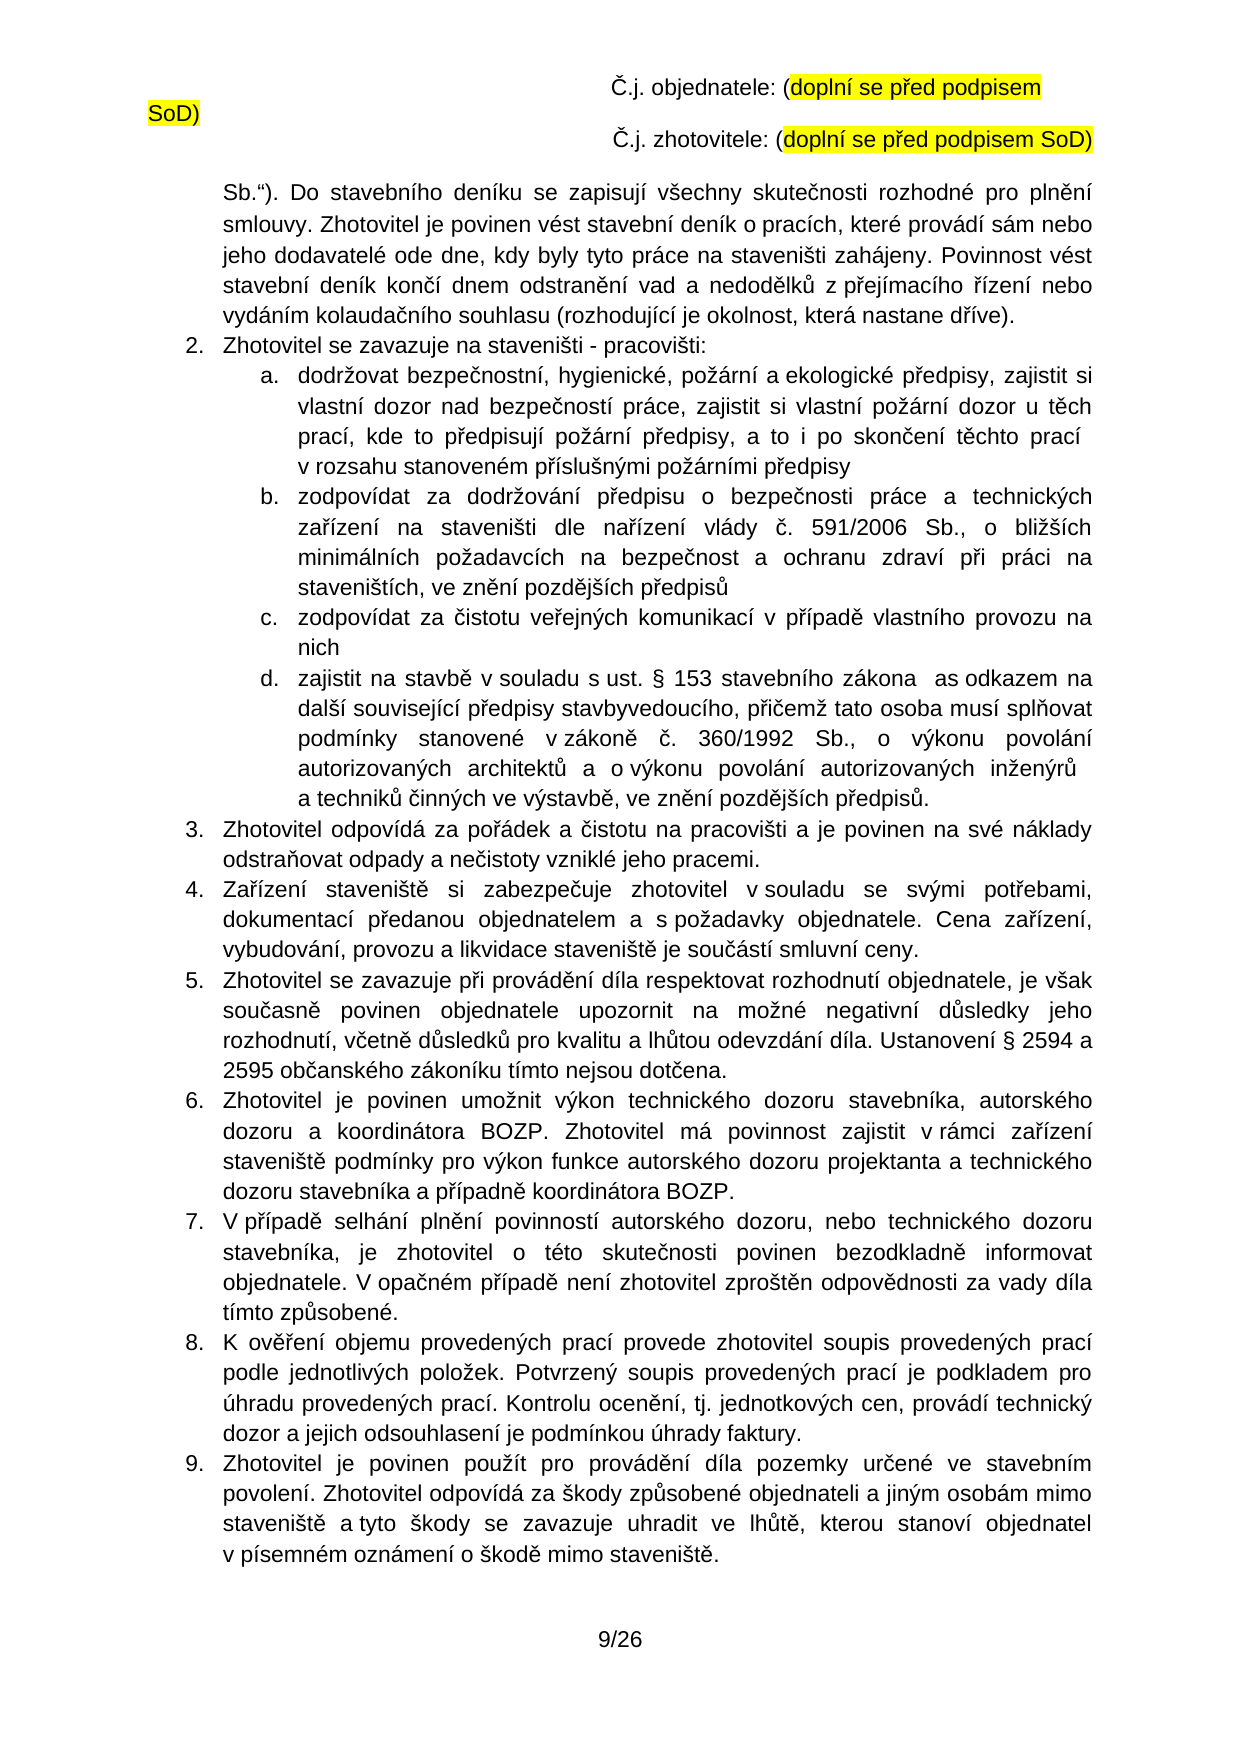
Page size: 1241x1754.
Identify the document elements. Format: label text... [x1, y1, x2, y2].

list Zhotovitel se zavazuje při provádění díla respektovat rozhodnutí objednatele, je však současně povinen objednatele upozornit na možné negativní důsledky jeho rozhodnutí, včetně důsledků pro kvalitu a lhůtou odevzdání díla. Ustanovení § 2594 a 2595 občanského zákoníku tímto nejsou dotčena. [185, 967, 1093, 1083]
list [185, 179, 1093, 328]
list zodpovídat za čistotu veřejných komunikací v případě vlastního provozu na nich [260, 604, 1093, 661]
list Zhotovitel je povinen použít pro provádění díla pozemky určené ve stavebním povolení. Zhotovitel odpovídá za škody způsobené objednateli a jiným osobám mimo staveniště a tyto škody se zavazuje uhradit ve lhůtě, kterou stanoví objednatel v písemném oznámení o škodě mimo staveniště. [185, 1450, 1093, 1567]
list K ověření objemu provedených prací provede zhotovitel soupis provedených prací podle jednotlivých položek. Potvrzený soupis provedených prací je podkladem pro úhradu provedených prací. Kontrolu ocenění, tj. jednotkových cen, provádí technický dozor a jejich odsouhlasení je podmínkou úhrady faktury. [185, 1329, 1093, 1446]
list Zhotovitel odpovídá za pořádek a čistotu na pracovišti a je povinen na své náklady odstraňovat odpady a nečistoty vzniklé jeho pracemi. [185, 816, 1093, 872]
list Zhotovitel je povinen umožnit výkon technického dozoru stavebníka, autorského dozoru a koordinátora BOZP. Zhotovitel má povinnost zajistit v rámci zařízení staveniště podmínky pro výkon funkce autorského dozoru projektanta a technického dozoru stavebníka a případně koordinátora BOZP. [185, 1087, 1093, 1204]
list Zhotovitel se zavazuje na staveništi - pracovišti: [185, 332, 1093, 358]
list zodpovídat za dodržování předpisu o bezpečnosti práce a technických zařízení na staveništi dle nařízení vlády č. 591/2006 Sb., o bližších minimálních požadavcích na bezpečnost a ochranu zdraví při práci na staveništích, ve znění pozdějších předpisů [260, 483, 1093, 600]
list Zařízení staveniště si zabezpečuje zhotovitel v souladu se svými potřebami, dokumentací předanou objednatelem a s požadavky objednatele. Cena zařízení, vybudování, provozu a likvidace staveniště je součástí smluvní ceny. [185, 876, 1093, 963]
list dodržovat bezpečnostní, hygienické, požární a ekologické předpisy, zajistit si vlastní dozor nad bezpečností práce, zajistit si vlastní požární dozor u těch prací, kde to předpisují požární předpisy, a to i po skončení těchto prací v rozsahu stanoveném příslušnými požárními předpisy [260, 362, 1093, 479]
list zajistit na stavbě v souladu s ust. § 153 stavebního zákona as odkazem na další související předpisy stavbyvedoucího, přičemž tato osoba musí splňovat podmínky stanovené v zákoně č. 360/1992 Sb., o výkonu povolání autorizovaných architektů a o výkonu povolání autorizovaných inženýrů a techniků činných ve výstavbě, ve znění pozdějších předpisů. [260, 664, 1093, 812]
list V případě selhání plnění povinností autorského dozoru, nebo technického dozoru stavebníka, je zhotovitel o této skutečnosti povinen bezodkladně informovat objednatele. V opačném případě není zhotovitel zproštěn odpovědnosti za vady díla tímto způsobené. [185, 1208, 1093, 1325]
